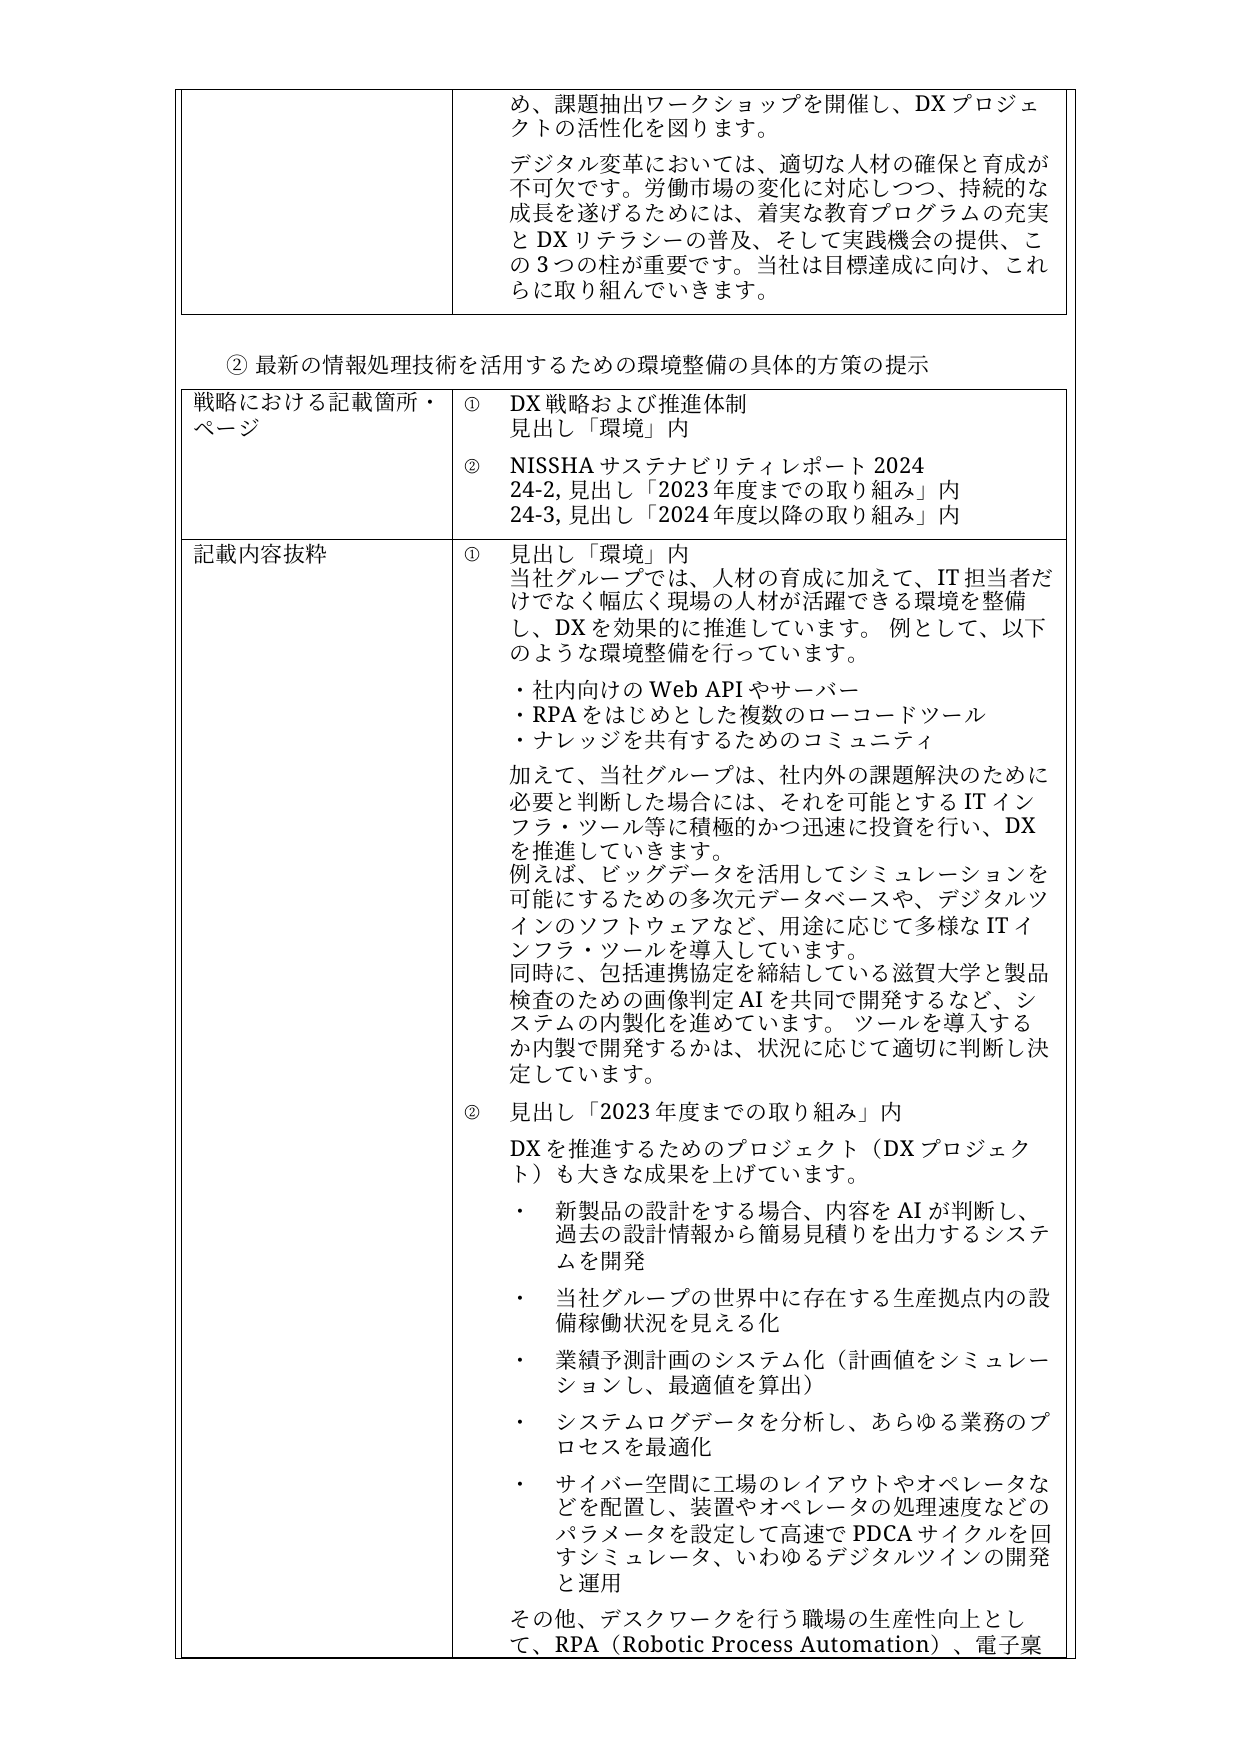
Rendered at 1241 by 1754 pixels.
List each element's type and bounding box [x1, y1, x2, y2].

table_cell [176, 90, 1075, 1658]
